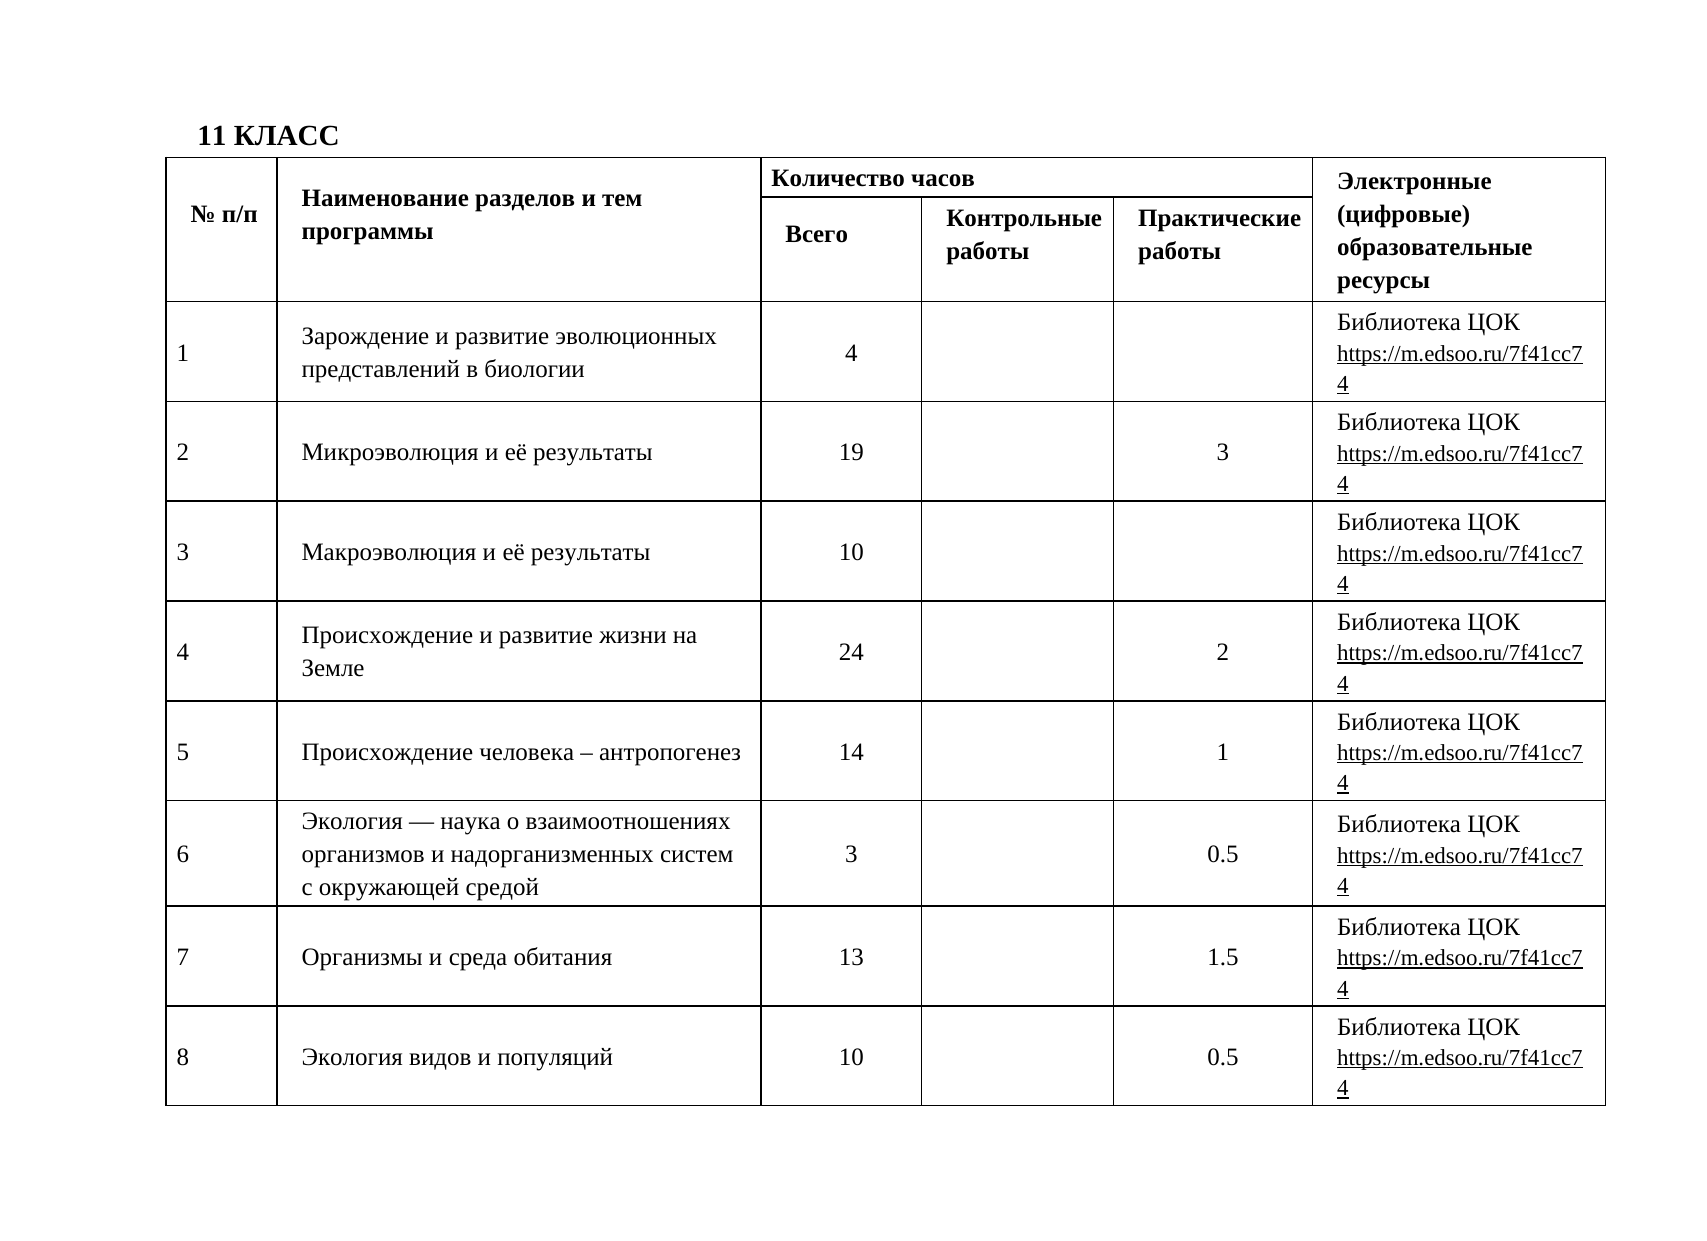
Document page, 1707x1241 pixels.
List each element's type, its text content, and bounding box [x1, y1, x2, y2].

table_header № п/п [167, 158, 276, 301]
table_cell 24 [762, 602, 921, 700]
table_cell 3 [762, 801, 921, 905]
table_cell 1.5 [1114, 907, 1312, 1005]
table_cell [922, 907, 1113, 1005]
table_cell Происхождение и развитие жизни на Земле [278, 602, 760, 700]
table_cell Всего [762, 198, 921, 301]
table_cell Библиотека ЦОК https://m.edsoo.ru/7f41cc74 [1313, 402, 1605, 500]
table_cell 2 [167, 402, 276, 500]
table_cell Микроэволюция и её результаты [278, 402, 760, 500]
table_cell 4 [762, 302, 921, 401]
table_header Электронные (цифровые) образовательные ресурсы [1313, 158, 1605, 301]
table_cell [1313, 801, 1605, 905]
table_cell 4 [167, 602, 276, 700]
table_cell 19 [762, 402, 921, 500]
table_header Наименование разделов и тем программы [278, 158, 760, 301]
table_cell Библиотека ЦОК https://m.edsoo.ru/7f41cc74 [1313, 702, 1605, 800]
table_cell Экология видов и популяций [278, 1007, 760, 1105]
table_cell 3 [167, 502, 276, 600]
table_cell 0.5 [1114, 1007, 1312, 1105]
table_cell [922, 502, 1113, 600]
table_cell [1114, 302, 1312, 401]
table_cell Контрольные работы [922, 198, 1113, 301]
table_cell Макроэволюция и её результаты [278, 502, 760, 600]
table_cell 10 [762, 1007, 921, 1105]
table_cell [922, 801, 1113, 905]
table_cell Библиотека ЦОК https://m.edsoo.ru/7f41cc74 [1313, 602, 1605, 700]
table_cell 14 [762, 702, 921, 800]
table_cell 5 [167, 702, 276, 800]
table_cell 8 [167, 1007, 276, 1105]
table_cell 10 [762, 502, 921, 600]
table_cell Экология — наука о взаимоотношениях организмов и надорганизменных систем с окружающей средой [278, 801, 760, 905]
table_cell Библиотека ЦОК https://m.edsoo.ru/7f41cc74 [1313, 302, 1605, 401]
table_cell 1 [1114, 702, 1312, 800]
table_cell [922, 302, 1113, 401]
table_cell Практические работы [1114, 198, 1312, 301]
table_cell Библиотека ЦОК https://m.edsoo.ru/7f41cc74 [1313, 502, 1605, 600]
table_cell [1114, 502, 1312, 600]
table_cell 3 [1114, 402, 1312, 500]
table_cell [922, 1007, 1113, 1105]
table_cell Зарождение и развитие эволюционных представлений в биологии [278, 302, 760, 401]
table_cell 2 [1114, 602, 1312, 700]
table_cell [922, 402, 1113, 500]
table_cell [1313, 907, 1605, 1005]
table_cell 13 [762, 907, 921, 1005]
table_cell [1313, 1007, 1605, 1105]
table_cell 0.5 [1114, 801, 1312, 905]
text 11 КЛАСС [190, 118, 1618, 152]
table_header Количество часов [762, 158, 1312, 196]
table_cell Организмы и среда обитания [278, 907, 760, 1005]
table_cell [922, 702, 1113, 800]
table_cell 7 [167, 907, 276, 1005]
table_cell 6 [167, 801, 276, 905]
table_cell 1 [167, 302, 276, 401]
table_cell Происхождение человека – антропогенез [278, 702, 760, 800]
table_cell [922, 602, 1113, 700]
